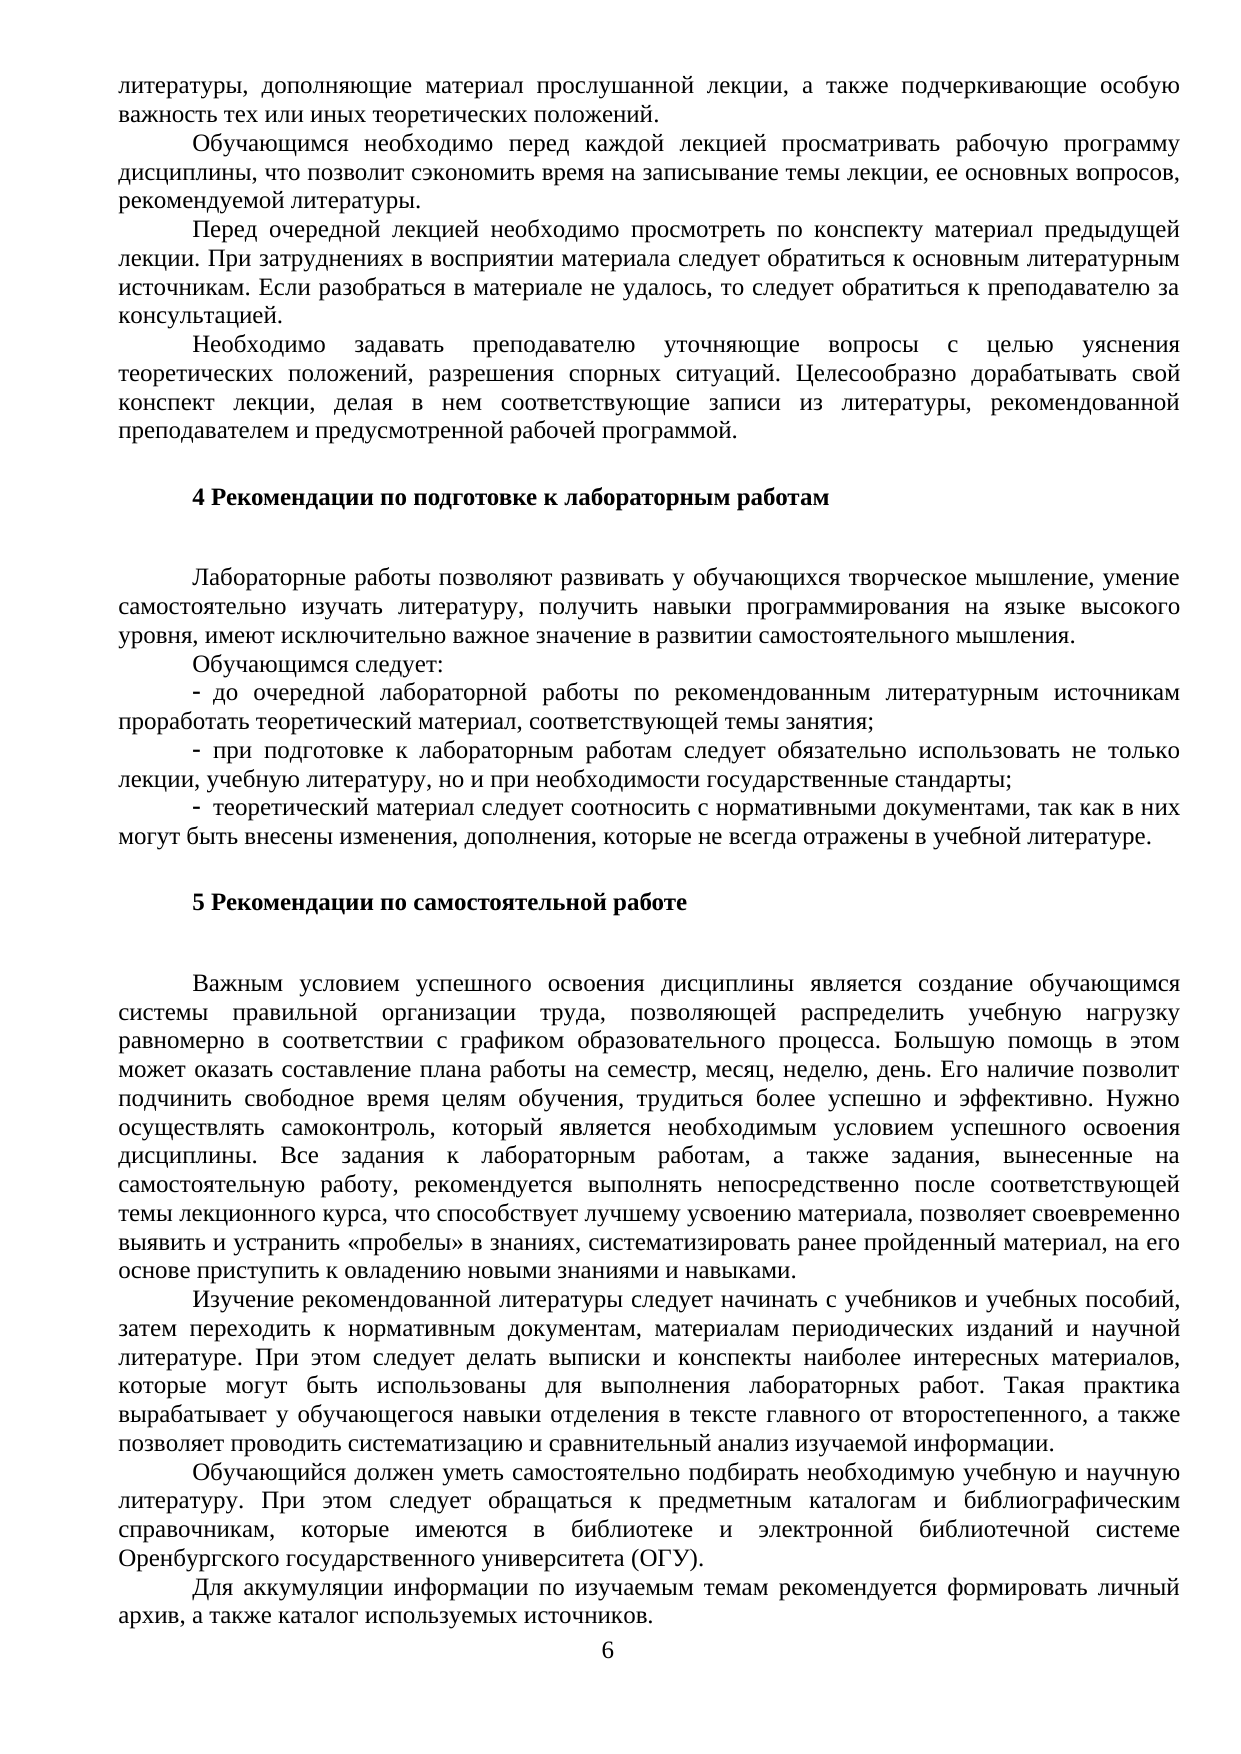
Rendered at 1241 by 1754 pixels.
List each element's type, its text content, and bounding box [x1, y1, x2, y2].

list при подготовке к лабораторным работам следует обязательно использовать не только лекции, учебную литературу, но и при необходимости государственные стандарты; [118, 735, 1181, 792]
list до очередной лабораторной работы по рекомендованным литературным источникам проработать теоретический материал, соответствующей темы занятия; [118, 677, 1181, 735]
text Перед очередной лекцией необходимо просмотреть по конспекту материал предыдущей лекции. При затруднениях в восприятии материала следует обратиться к основным литературным источникам. Если разобраться в материале не удалось, то следует обратиться к преподавателю за консультацией. [118, 214, 1181, 329]
text Для аккумуляции информации по изучаемым темам рекомендуется формировать личный архив, а также каталог используемых источников. [118, 1572, 1181, 1629]
text Обучающийся должен уметь самостоятельно подбирать необходимую учебную и научную литературу. При этом следует обращаться к предметным каталогам и библиографическим справочникам, которые имеются в библиотеке и электронной библиотечной системе Оренбургского государственного университета (ОГУ). [118, 1457, 1181, 1572]
text 5 Рекомендации по самостоятельной работе [118, 887, 1181, 916]
text Лабораторные работы позволяют развивать у обучающихся творческое мышление, умение самостоятельно изучать литературу, получить навыки программирования на языке высокого уровня, имеют исключительно важное значение в развитии самостоятельного мышления. [118, 562, 1181, 649]
text Обучающимся необходимо перед каждой лекцией просматривать рабочую программу дисциплины, что позволит сэкономить время на записывание темы лекции, ее основных вопросов, рекомендуемой литературы. [118, 128, 1181, 214]
list теоретический материал следует соотносить с нормативными документами, так как в них могут быть внесены изменения, дополнения, которые не всегда отражены в учебной литературе. [118, 792, 1181, 850]
text 4 Рекомендации по подготовке к лабораторным работам [118, 482, 1181, 511]
text Изучение рекомендованной литературы следует начинать с учебников и учебных пособий, затем переходить к нормативным документам, материалам периодических изданий и научной литературе. При этом следует делать выписки и конспекты наиболее интересных материалов, которые могут быть использованы для выполнения лабораторных работ. Такая практика вырабатывает у обучающегося навыки отделения в тексте главного от второстепенного, а также позволяет проводить систематизацию и сравнительный анализ изучаемой информации. [118, 1284, 1181, 1457]
text Обучающимся следует: [118, 649, 1181, 677]
text Необходимо задавать преподавателю уточняющие вопросы с целью уяснения теоретических положений, разрешения спорных ситуаций. Целесообразно дорабатывать свой конспект лекции, делая в нем соответствующие записи из литературы, рекомендованной преподавателем и предусмотренной рабочей программой. [118, 329, 1181, 444]
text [118, 71, 1181, 128]
text Важным условием успешного освоения дисциплины является создание обучающимся системы правильной организации труда, позволяющей распределить учебную нагрузку равномерно в соответствии с графиком образовательного процесса. Большую помощь в этом может оказать составление плана работы на семестр, месяц, неделю, день. Его наличие позволит подчинить свободное время целям обучения, трудиться более успешно и эффективно. Нужно осуществлять самоконтроль, который является необходимым условием успешного освоения дисциплины. Все задания к лабораторным работам, а также задания, вынесенные на самостоятельную работу, рекомендуется выполнять непосредственно после соответствующей темы лекционного курса, что способствует лучшему усвоению материала, позволяет своевременно выявить и устранить «пробелы» в знаниях, систематизировать ранее пройденный материал, на его основе приступить к овладению новыми знаниями и навыками. [118, 968, 1181, 1284]
